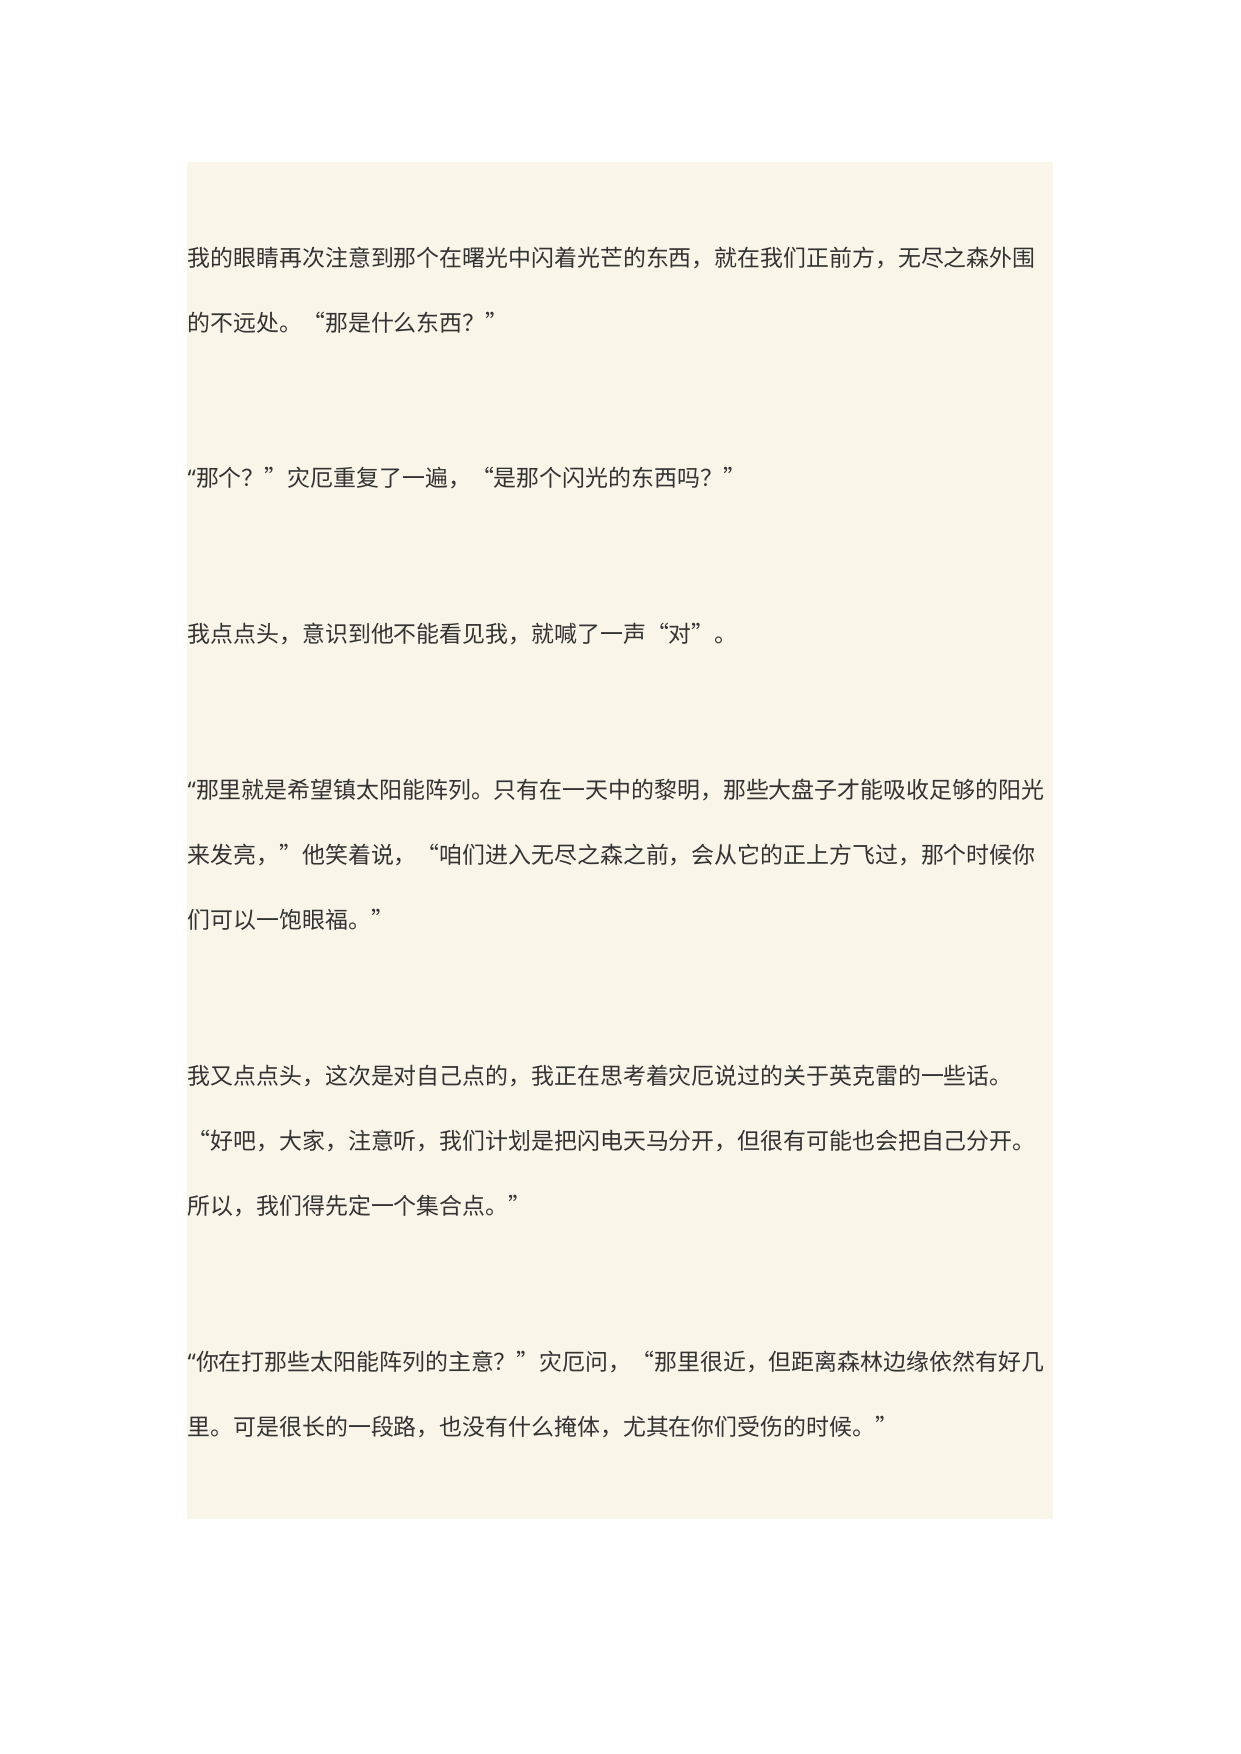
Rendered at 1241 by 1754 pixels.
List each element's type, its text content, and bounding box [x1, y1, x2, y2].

text 我又点点头，这次是对自己点的，我正在思考着灾厄说过的关于英克雷的一些话。“好吧，大家，注意听，我们计划是把闪电天马分开，但很有可能也会把自己分开。所以，我们得先定一个集合点。” [187, 1042, 1053, 1237]
text 我的眼睛再次注意到那个在曙光中闪着光芒的东西，就在我们正前方，无尽之森外围的不远处。“那是什么东西？” [187, 224, 1053, 354]
text 我点点头，意识到他不能看见我，就喊了一声“对”。 [187, 600, 1053, 665]
text “你在打那些太阳能阵列的主意？”灾厄问，“那里很近，但距离森林边缘依然有好几里。可是很长的一段路，也没有什么掩体，尤其在你们受伤的时候。” [187, 1328, 1053, 1458]
text “那里就是希望镇太阳能阵列。只有在一天中的黎明，那些大盘子才能吸收足够的阳光来发亮，”他笑着说，“咱们进入无尽之森之前，会从它的正上方飞过，那个时候你们可以一饱眼福。” [187, 756, 1053, 951]
text “那个？”灾厄重复了一遍，“是那个闪光的东西吗？” [187, 444, 1053, 509]
